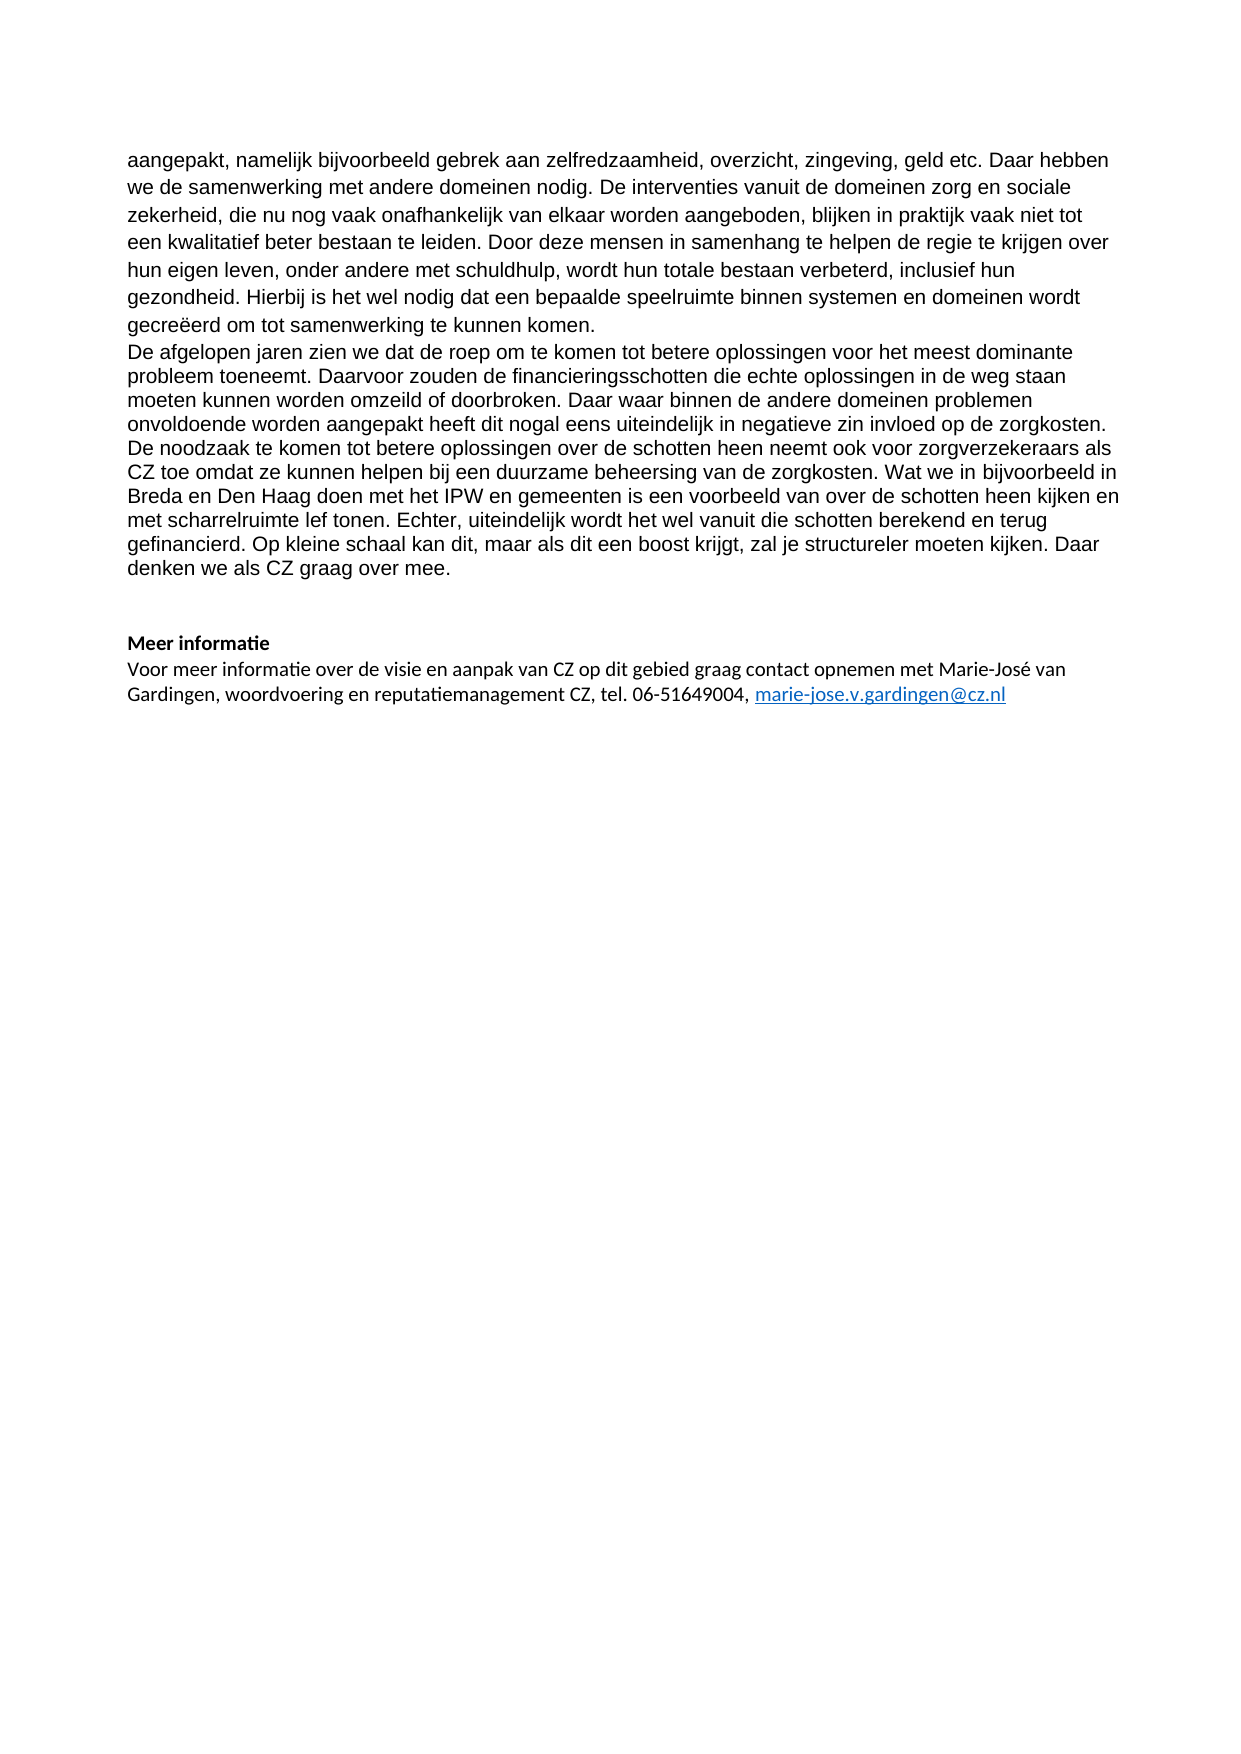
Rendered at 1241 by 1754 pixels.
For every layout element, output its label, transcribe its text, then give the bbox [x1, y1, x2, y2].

text De afgelopen jaren zien we dat de roep om te komen tot betere oplossingen voor het meest dominante probleem toeneemt. Daarvoor zouden de financieringsschotten die echte oplossingen in de weg staan moeten kunnen worden omzeild of doorbroken. Daar waar binnen de andere domeinen problemen onvoldoende worden aangepakt heeft dit nogal eens uiteindelijk in negatieve zin invloed op de zorgkosten. De noodzaak te komen tot betere oplossingen over de schotten heen neemt ook voor zorgverzekeraars als CZ toe omdat ze kunnen helpen bij een duurzame beheersing van de zorgkosten. Wat we in bijvoorbeeld in Breda en Den Haag doen met het IPW en gemeenten is een voorbeeld van over de schotten heen kijken en met scharrelruimte lef tonen. Echter, uiteindelijk wordt het wel vanuit die schotten berekend en terug gefinancierd. Op kleine schaal kan dit, maar als dit een boost krijgt, zal je structureler moeten kijken. Daar denken we als CZ graag over mee. [127, 340, 1122, 580]
text Meer informatie [127, 631, 1122, 656]
text Voor meer informatie over de visie en aanpak van CZ op dit gebied graag contact opnemen met Marie-José van Gardingen, woordvoering en reputatiemanagement CZ, tel. 06-51649004, marie-jose.v.gardingen@cz.nl [127, 656, 1122, 707]
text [127, 148, 1122, 337]
